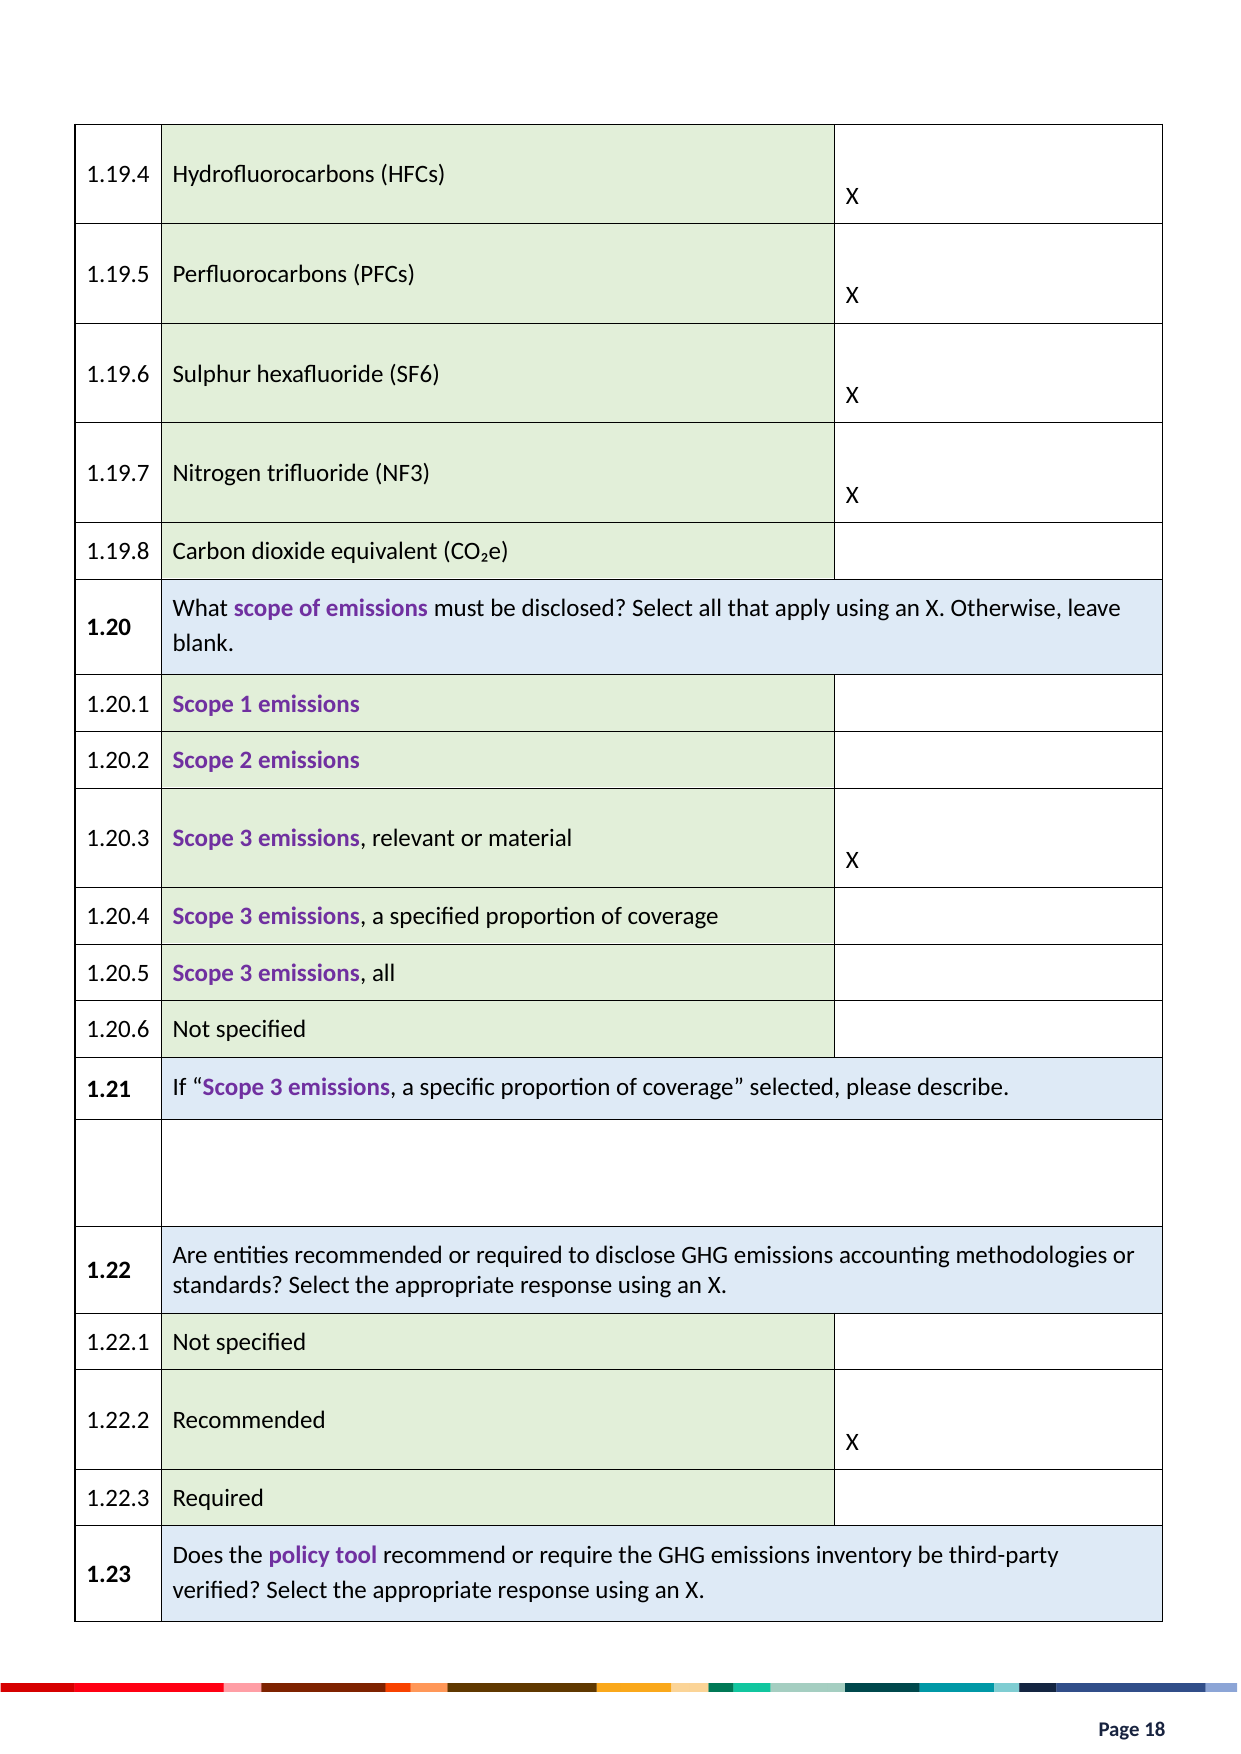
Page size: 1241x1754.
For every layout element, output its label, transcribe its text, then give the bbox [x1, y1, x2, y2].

table_cell 1.20.2 [76, 732, 161, 787]
table_cell X [835, 423, 1162, 522]
table_cell [835, 675, 1162, 731]
table_cell Not specified [162, 1314, 834, 1369]
table_cell [835, 888, 1162, 943]
table_cell Sulphur hexafluoride (SF6) [162, 324, 834, 422]
table_cell 1.22.2 [76, 1370, 161, 1469]
table_cell Scope 3 emissions, relevant or material [162, 789, 834, 887]
table_cell X [835, 789, 1162, 887]
table_cell Does the policy tool recommend or require the GHG emissions inventory be third-party verified? Select the appropriate response using an X. [162, 1526, 1162, 1621]
table_cell Recommended [162, 1370, 834, 1469]
table_cell [162, 1120, 1162, 1226]
table_cell 1.19.8 [76, 523, 161, 578]
table_cell 1.20.6 [76, 1001, 161, 1057]
table_cell X [835, 125, 1162, 223]
table_cell 1.21 [76, 1058, 161, 1119]
table_cell 1.19.7 [76, 423, 161, 522]
table_cell 1.20.4 [76, 888, 161, 943]
table_cell Scope 1 emissions [162, 675, 834, 731]
table_cell 1.23 [76, 1526, 161, 1621]
table_cell Scope 3 emissions, all [162, 945, 834, 1000]
table_cell 1.20.1 [76, 675, 161, 731]
table_cell 1.19.4 [76, 125, 161, 223]
table_cell 1.19.6 [76, 324, 161, 422]
table_cell [835, 1314, 1162, 1369]
table_cell 1.19.5 [76, 224, 161, 323]
table_cell [835, 1470, 1162, 1525]
table_cell 1.20.5 [76, 945, 161, 1000]
table_cell Are entities recommended or required to disclose GHG emissions accounting methodologies or standards? Select the appropriate response using an X. [162, 1227, 1162, 1313]
table_cell 1.20.3 [76, 789, 161, 887]
table_cell Not specified [162, 1001, 834, 1057]
table_cell What scope of emissions must be disclosed? Select all that apply using an X. Otherwise, leave blank. [162, 580, 1162, 674]
table_cell Carbon dioxide equivalent (CO₂e) [162, 523, 834, 578]
table_cell 1.22.3 [76, 1470, 161, 1525]
table_cell Perfluorocarbons (PFCs) [162, 224, 834, 323]
table_cell [835, 945, 1162, 1000]
table_cell Scope 3 emissions, a specified proportion of coverage [162, 888, 834, 943]
table_cell X [835, 324, 1162, 422]
table_cell Nitrogen trifluoride (NF3) [162, 423, 834, 522]
table_cell X [835, 224, 1162, 323]
table_cell 1.22 [76, 1227, 161, 1313]
table_cell [835, 732, 1162, 787]
table_cell Hydrofluorocarbons (HFCs) [162, 125, 834, 223]
table_cell [76, 1120, 161, 1226]
table_cell 1.20 [76, 580, 161, 674]
table_cell Scope 2 emissions [162, 732, 834, 787]
table_cell 1.22.1 [76, 1314, 161, 1369]
table_cell If “Scope 3 emissions, a specific proportion of coverage” selected, please describe. [162, 1058, 1162, 1119]
table_cell [835, 523, 1162, 578]
picture [0, 1683, 1236, 1692]
table_cell Required [162, 1470, 834, 1525]
table_cell [835, 1001, 1162, 1057]
table_cell X [835, 1370, 1162, 1469]
